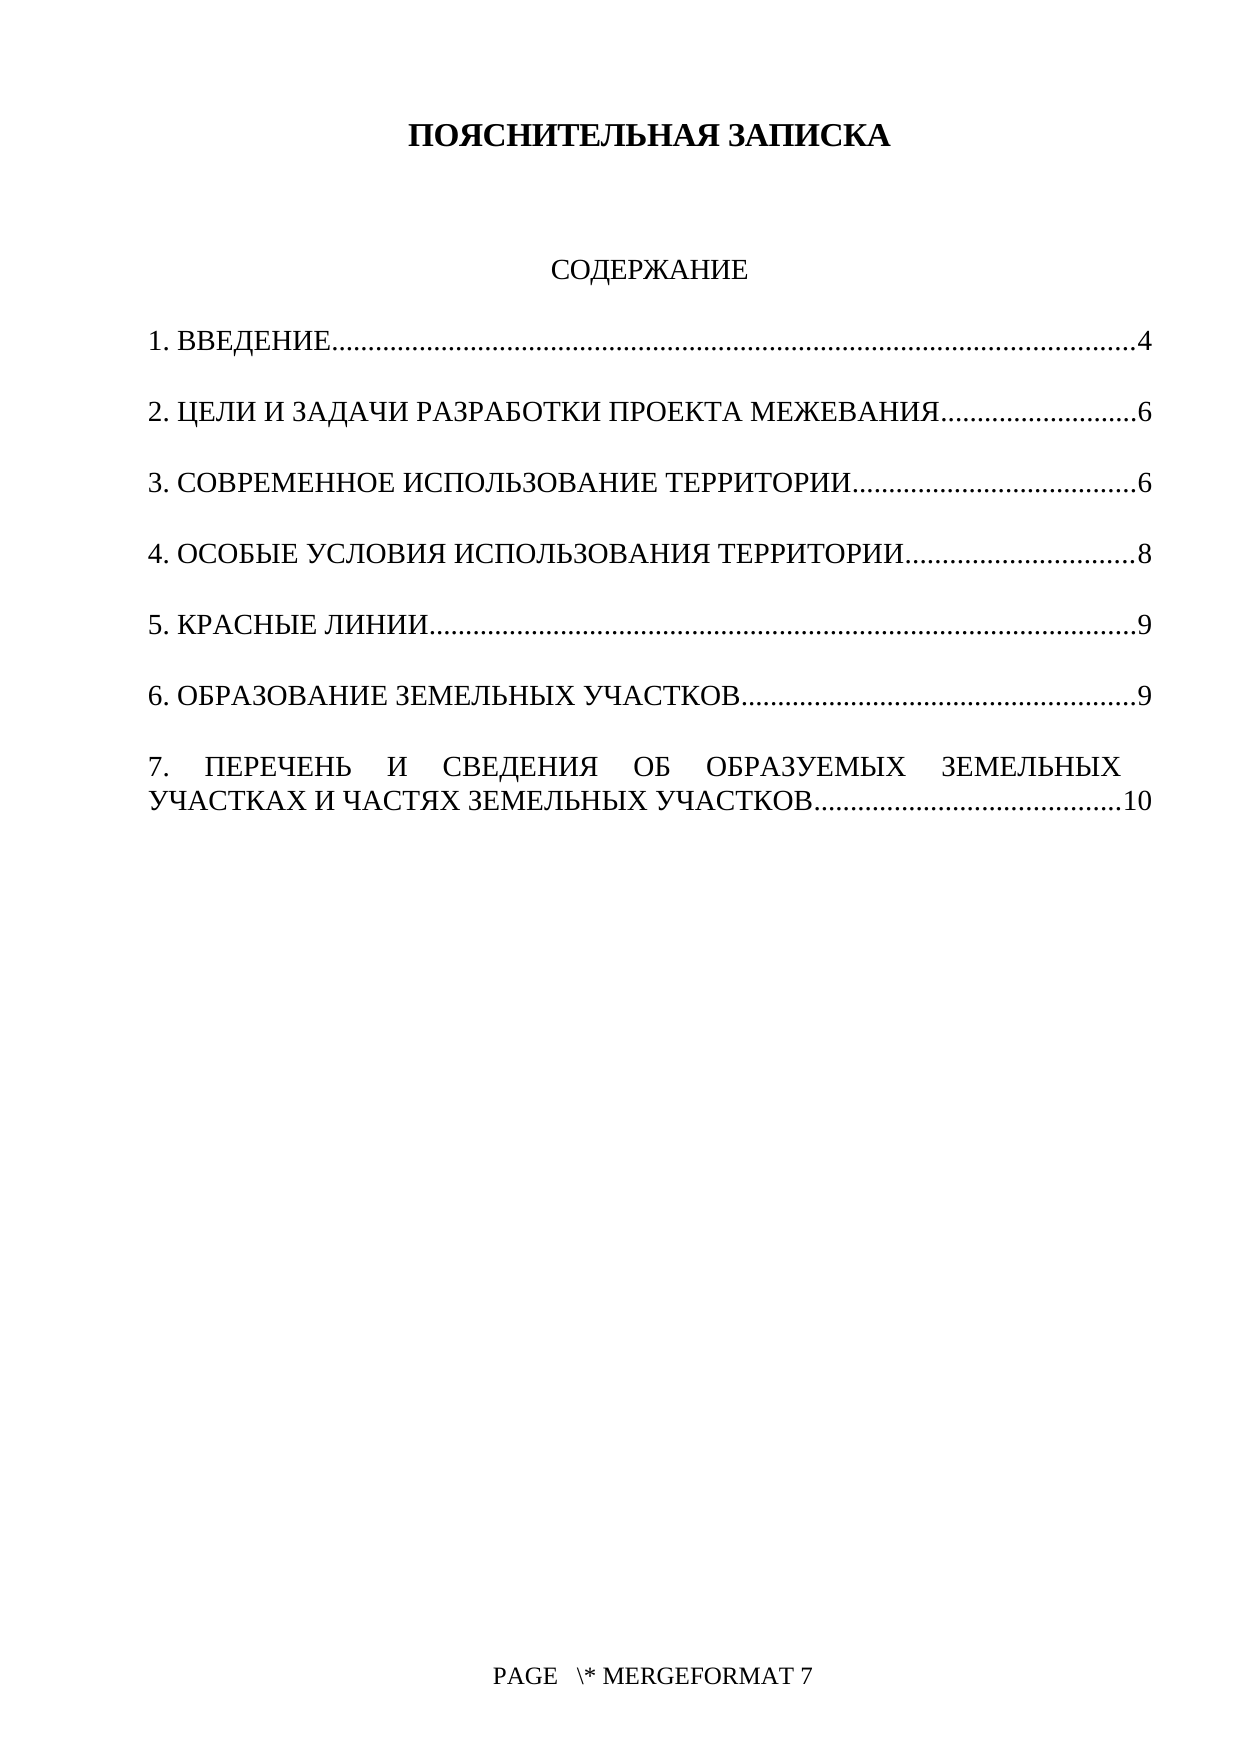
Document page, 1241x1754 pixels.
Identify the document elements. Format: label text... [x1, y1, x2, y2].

text 3. СОВРЕМЕННОЕ ИСПОЛЬЗОВАНИЕ ТЕРРИТОРИИ 6 [148, 465, 1122, 498]
text 6. ОБРАЗОВАНИЕ ЗЕМЕЛЬНЫХ УЧАСТКОВ 9 [148, 678, 1122, 712]
text Пояснительная записка [148, 115, 1152, 153]
text 4. ОСОБЫЕ УСЛОВИЯ ИСПОЛЬЗОВАНИЯ ТЕРРИТОРИИ 8 [148, 536, 1122, 569]
text СОДЕРЖАНИЕ [148, 252, 1152, 285]
text 7. ПЕРЕЧЕНЬ И СВЕДЕНИЯ ОБ ОБРАЗУЕМЫХ ЗЕМЕЛЬНЫХ УЧАСТКАХ и ЧАСТЯХ ЗЕМЕЛЬНЫХ УЧАСТКОВ 10 [148, 749, 1122, 816]
text 1. ВВЕДЕНИЕ 4 [148, 323, 1122, 356]
text 5. КРАСНЫЕ ЛИНИИ 9 [148, 607, 1122, 641]
text 2. ЦЕЛИ И ЗАДАЧИ РАЗРАБОТКИ ПРОЕКТА МЕЖЕВАНИЯ 6 [148, 394, 1122, 427]
